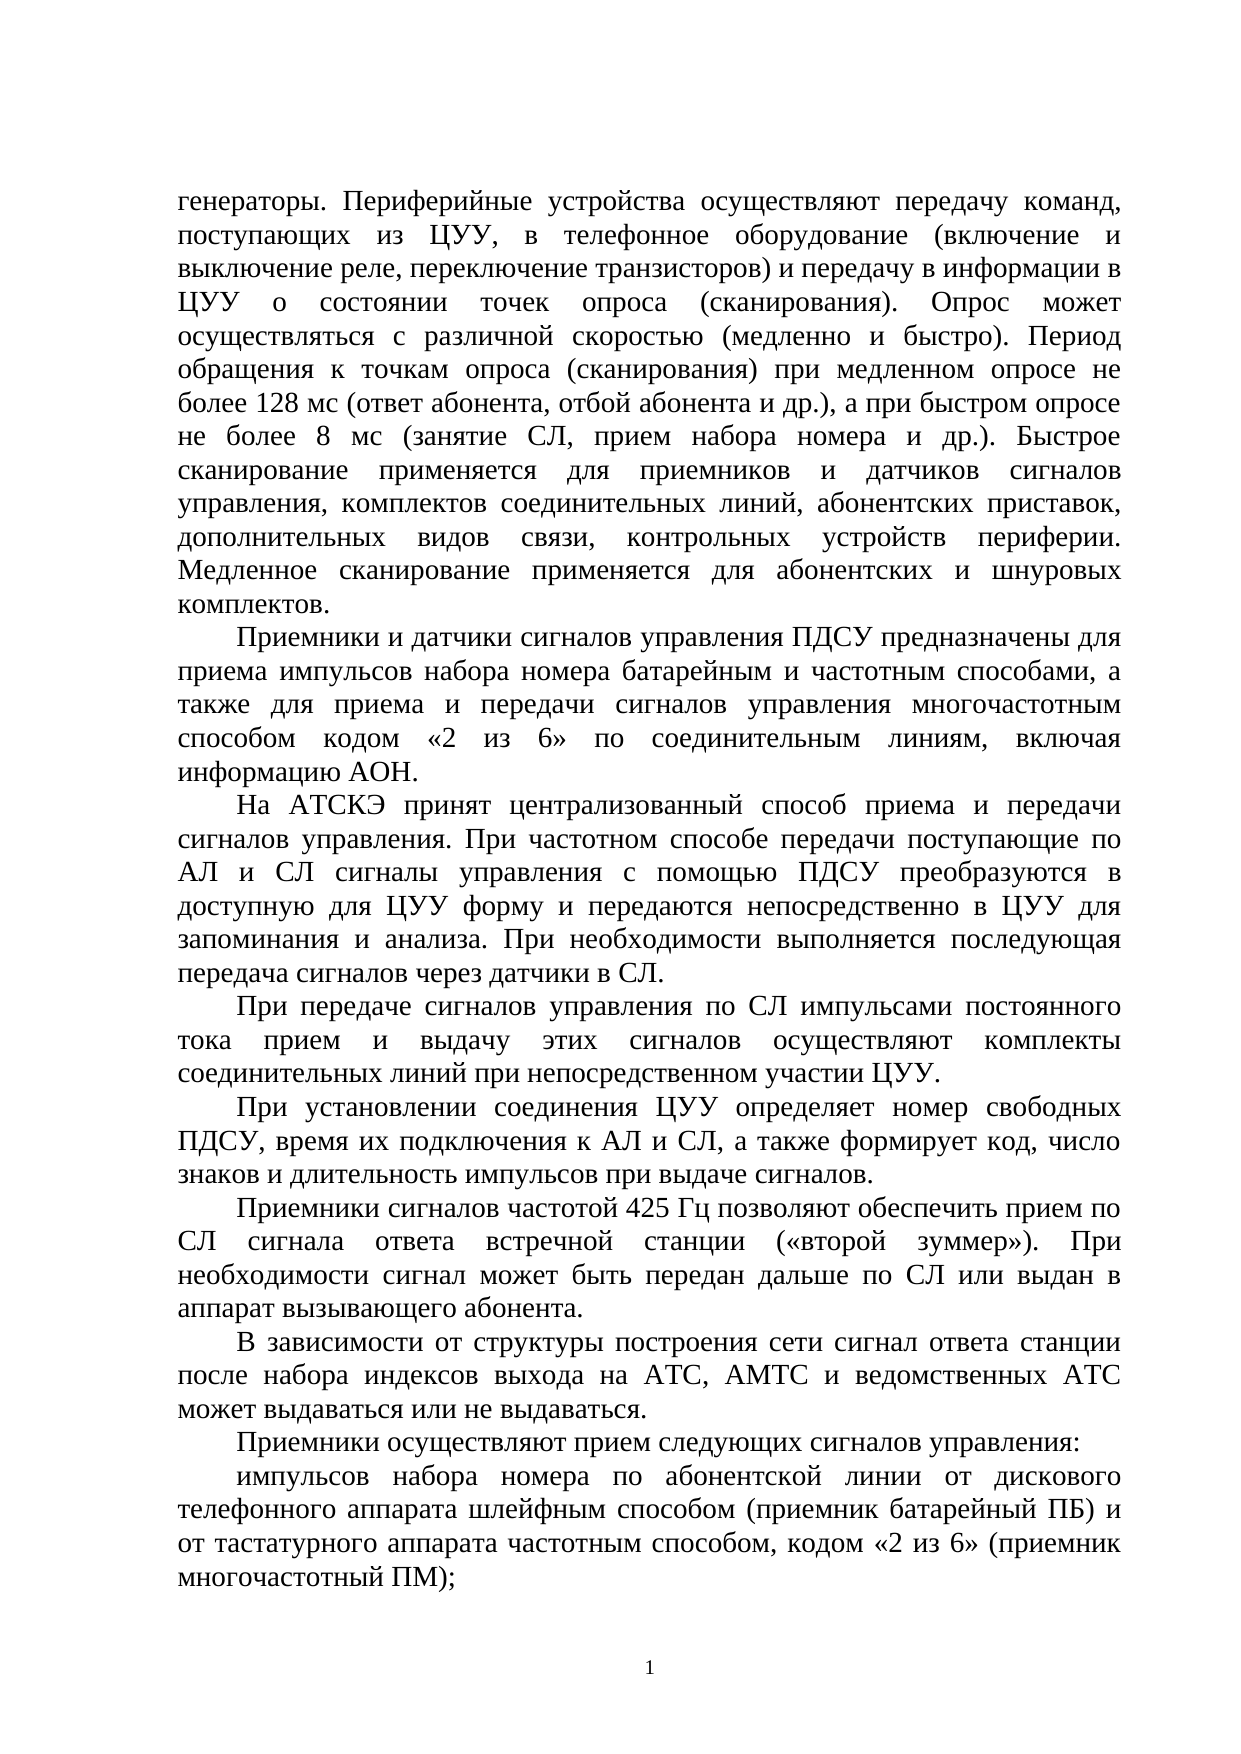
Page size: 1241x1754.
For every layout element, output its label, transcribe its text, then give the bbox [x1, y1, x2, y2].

text Приемники сигналов частотой 425 Гц позволяют обеспечить прием по СЛ сигнала ответа встречной станции («второй зуммер»). При необходимости сигнал может быть передан дальше по СЛ или выдан в аппарат вызывающего абонента. [177, 1190, 1122, 1324]
text При передаче сигналов управления по СЛ импульсами постоянного тока прием и выдачу этих сигналов осуществляют комплекты соединительных линий при непосредственном участии ЦУУ. [177, 988, 1122, 1089]
text импульсов набора номера по абонентской линии от дискового телефонного аппарата шлейфным способом (приемник батарейный ПБ) и от тастатурного аппарата частотным способом, кодом «2 из 6» (приемник многочастотный ПМ); [177, 1458, 1122, 1592]
text генераторы. Периферийные устройства осуществляют передачу команд, поступающих из ЦУУ, в телефонное оборудование (включение и выключение реле, переключение транзисторов) и передачу в информации в ЦУУ о состоянии точек опроса (сканирования). Опрос может осуществляться с различной скоростью (медленно и быстро). Период обращения к точкам опроса (сканирования) при медленном опросе не более 128 мс (ответ абонента, отбой абонента и др.), а при быстром опросе не более 8 мс (занятие СЛ, прием набора номера и др.). Быстрое сканирование применяется для приемников и датчиков сигналов управления, комплектов соединительных линий, абонентских приставок, дополнительных видов связи, контрольных устройств периферии. Медленное сканирование применяется для абонентских и шнуровых комплектов. [177, 183, 1122, 619]
text В зависимости от структуры построения сети сигнал ответа станции после набора индексов выхода на АТС, АМТС и ведомственных АТС может выдаваться или не выдаваться. [177, 1324, 1122, 1424]
text На АТСКЭ принят централизованный способ приема и передачи сигналов управления. При частотном способе передачи поступающие по АЛ и СЛ сигналы управления с помощью ПДСУ преобразуются в доступную для ЦУУ форму и передаются непосредственно в ЦУУ для запоминания и анализа. При необходимости выполняется последующая передача сигналов через датчики в СЛ. [177, 787, 1122, 988]
text Приемники и датчики сигналов управления ПДСУ предназначены для приема импульсов набора номера батарейным и частотным способами, а также для приема и передачи сигналов управления многочастотным способом кодом «2 из 6» по соединительным линиям, включая информацию АОН. [177, 619, 1122, 787]
text При установлении соединения ЦУУ определяет номер свободных ПДСУ, время их подключения к АЛ и СЛ, а также формирует код, число знаков и длительность импульсов при выдаче сигналов. [177, 1089, 1122, 1190]
text Приемники осуществляют прием следующих сигналов управления: [177, 1424, 1122, 1458]
